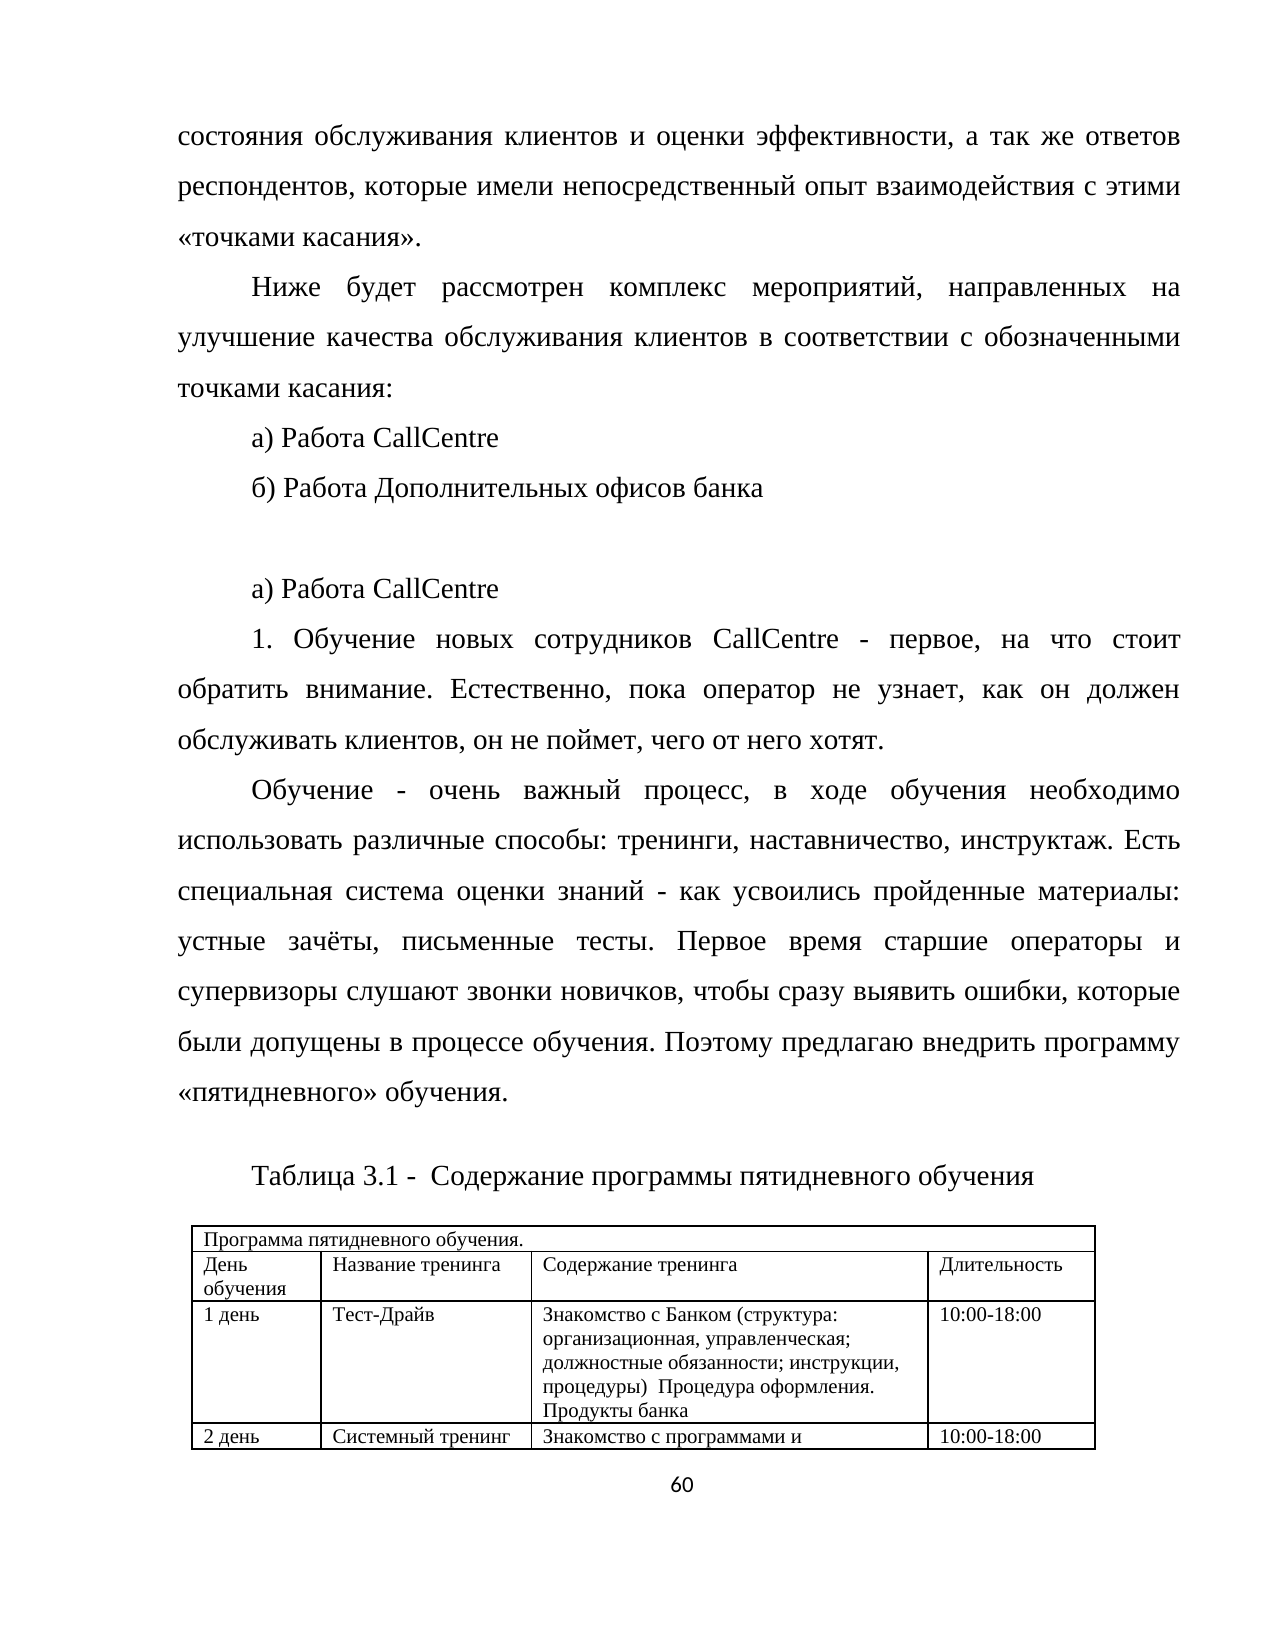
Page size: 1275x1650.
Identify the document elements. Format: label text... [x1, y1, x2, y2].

table_cell Знакомство с Банком (структура: организационная, управленческая; должностные обязанности; инструкции, процедуры) Процедура оформления. Продукты банка [532, 1302, 927, 1422]
table_cell Системный тренинг [322, 1424, 531, 1448]
table_cell 10:00-18:00 [929, 1302, 1094, 1422]
table_cell 10:00-18:00 [929, 1424, 1094, 1448]
text Таблица 3.1 - Содержание программы пятидневного обучения [177, 1158, 1181, 1191]
text а) Работа CallCentre [177, 571, 1181, 604]
table_cell Содержание тренинга [532, 1252, 927, 1300]
table_cell Название тренинга [322, 1252, 531, 1300]
text б) Работа Дополнительных офисов банка [177, 470, 1181, 504]
text Ниже будет рассмотрен комплекс мероприятий, направленных на улучшение качества обслуживания клиентов в соответствии с обозначенными точками касания: [177, 269, 1181, 403]
table_cell День обучения [193, 1252, 320, 1300]
text Обучение - очень важный процесс, в ходе обучения необходимо использовать различные способы: тренинги, наставничество, инструктаж. Есть специальная система оценки знаний - как усвоились пройденные материалы: устные зачёты, письменные тесты. Первое время старшие операторы и супервизоры слушают звонки новичков, чтобы сразу выявить ошибки, которые были допущены в процессе обучения. Поэтому предлагаю внедрить программу «пятидневного» обучения. [177, 772, 1181, 1108]
table_cell 2 день [193, 1424, 320, 1448]
text а) Работа CallCentre [177, 420, 1181, 453]
table_header Программа пятидневного обучения. [193, 1227, 1094, 1251]
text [177, 118, 1181, 252]
table_cell Тест-Драйв [322, 1302, 531, 1422]
table_cell 1 день [193, 1302, 320, 1422]
text 1. Обучение новых сотрудников CallCentre - первое, на что стоит обратить внимание. Естественно, пока оператор не узнает, как он должен обслуживать клиентов, он не поймет, чего от него хотят. [177, 621, 1181, 755]
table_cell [532, 1424, 927, 1448]
table_cell Длительность [929, 1252, 1094, 1300]
